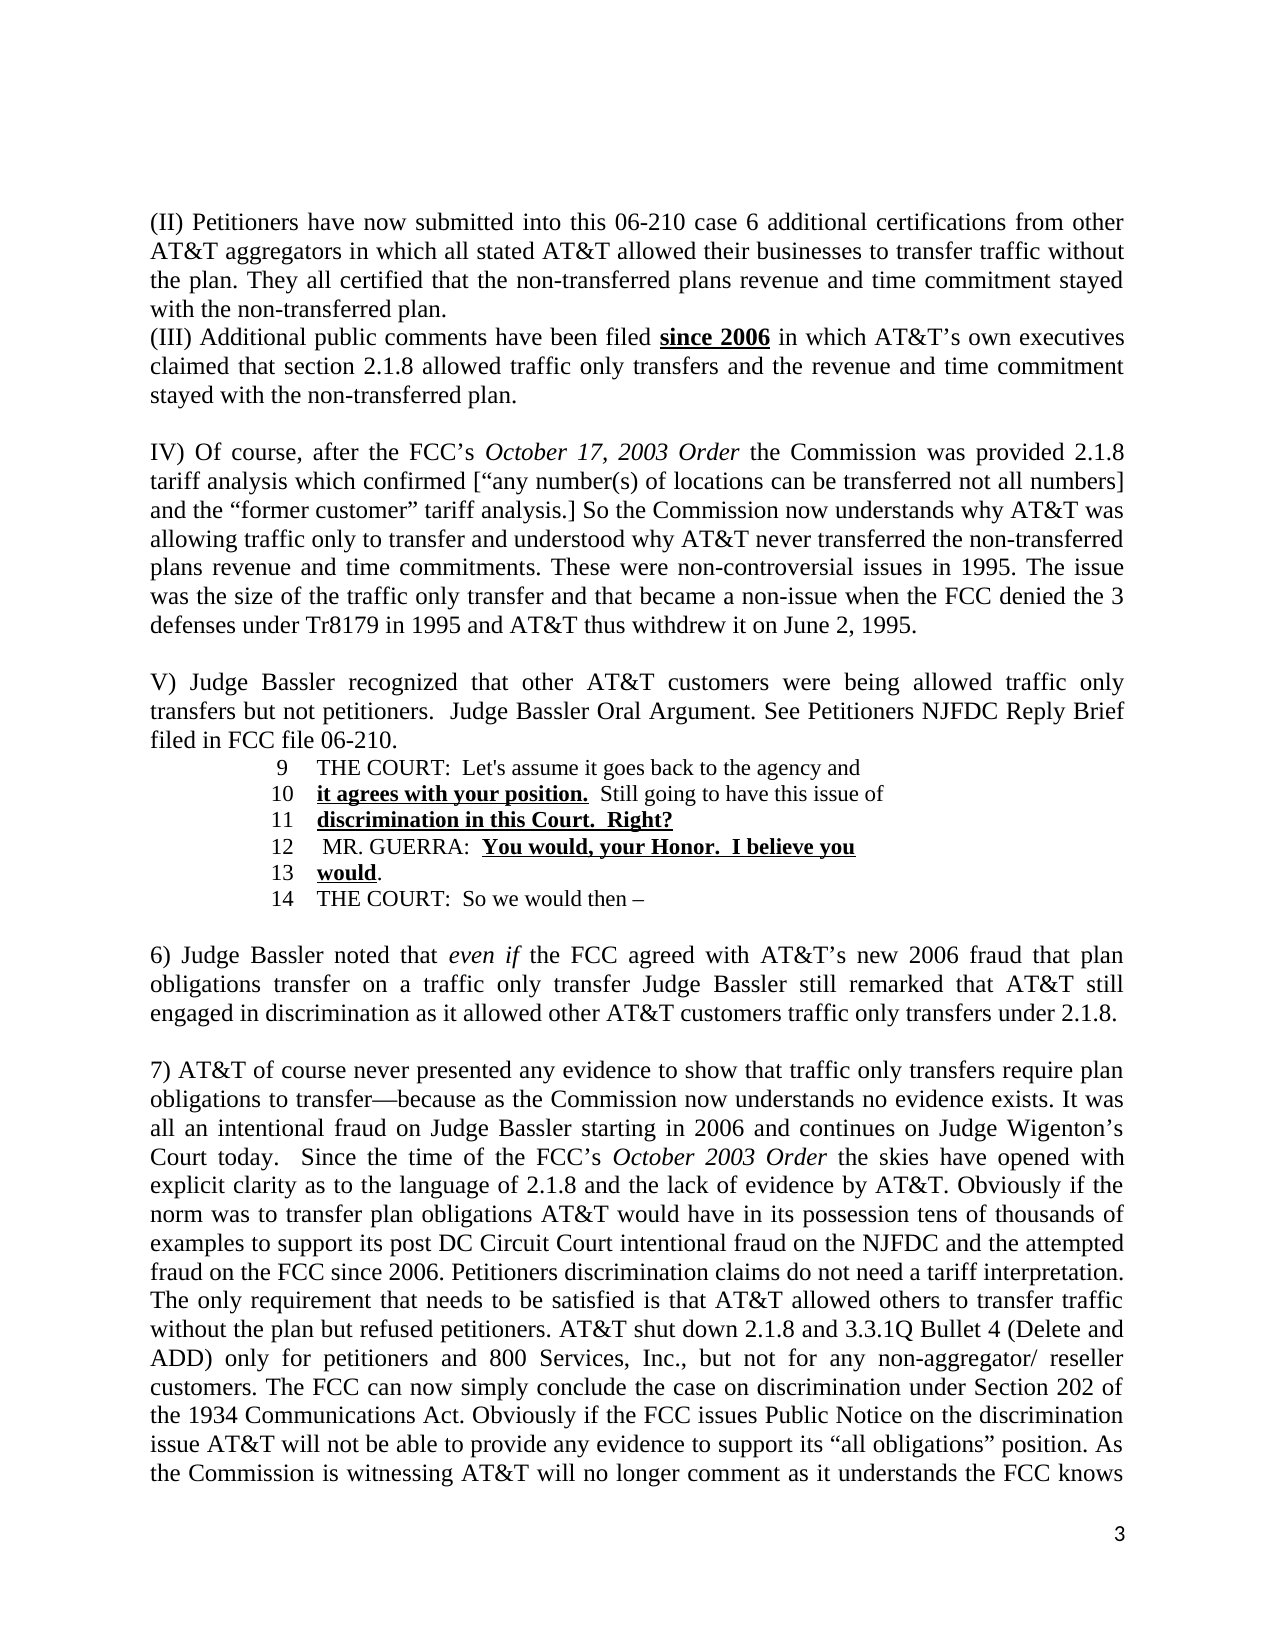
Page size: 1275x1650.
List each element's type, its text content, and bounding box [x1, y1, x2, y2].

text (III) Additional public comments have been filed since 2006 in which AT&T’s own executives claimed that section 2.1.8 allowed traffic only transfers and the revenue and time commitment stayed with the non-transferred plan. [150, 322, 1125, 409]
text 9 THE COURT: Let's assume it goes back to the agency and [225, 754, 1050, 780]
text 6) Judge Bassler noted that even if the FCC agreed with AT&T’s new 2006 fraud that plan obligations transfer on a traffic only transfer Judge Bassler still remarked that AT&T still engaged in discrimination as it allowed other AT&T customers traffic only transfers under 2.1.8. [150, 941, 1125, 1027]
text V) Judge Bassler recognized that other AT&T customers were being allowed traffic only transfers but not petitioners. Judge Bassler Oral Argument. See Petitioners NJFDC Reply Brief filed in FCC file 06-210. [150, 667, 1125, 754]
text 12 MR. GUERRA: You would, your Honor. I believe you [225, 833, 1050, 859]
text 10 it agrees with your position. Still going to have this issue of [225, 780, 1050, 806]
text 11 discrimination in this Court. Right? [225, 806, 1050, 833]
text 14 THE COURT: So we would then – [225, 886, 1050, 912]
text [150, 1056, 1125, 1487]
text (II) Petitioners have now submitted into this 06-210 case 6 additional certifications from other AT&T aggregators in which all stated AT&T allowed their businesses to transfer traffic without the plan. They all certified that the non-transferred plans revenue and time commitment stayed with the non-transferred plan. [150, 207, 1125, 322]
text 13 would. [225, 859, 1050, 886]
text IV) Of course, after the FCC’s October 17, 2003 Order the Commission was provided 2.1.8 tariff analysis which confirmed [“any number(s) of locations can be transferred not all numbers] and the “former customer” tariff analysis.] So the Commission now understands why AT&T was allowing traffic only to transfer and understood why AT&T never transferred the non-transferred plans revenue and time commitments. These were non-controversial issues in 1995. The issue was the size of the traffic only transfer and that became a non-issue when the FCC denied the 3 defenses under Tr8179 in 1995 and AT&T thus withdrew it on June 2, 1995. [150, 437, 1125, 639]
